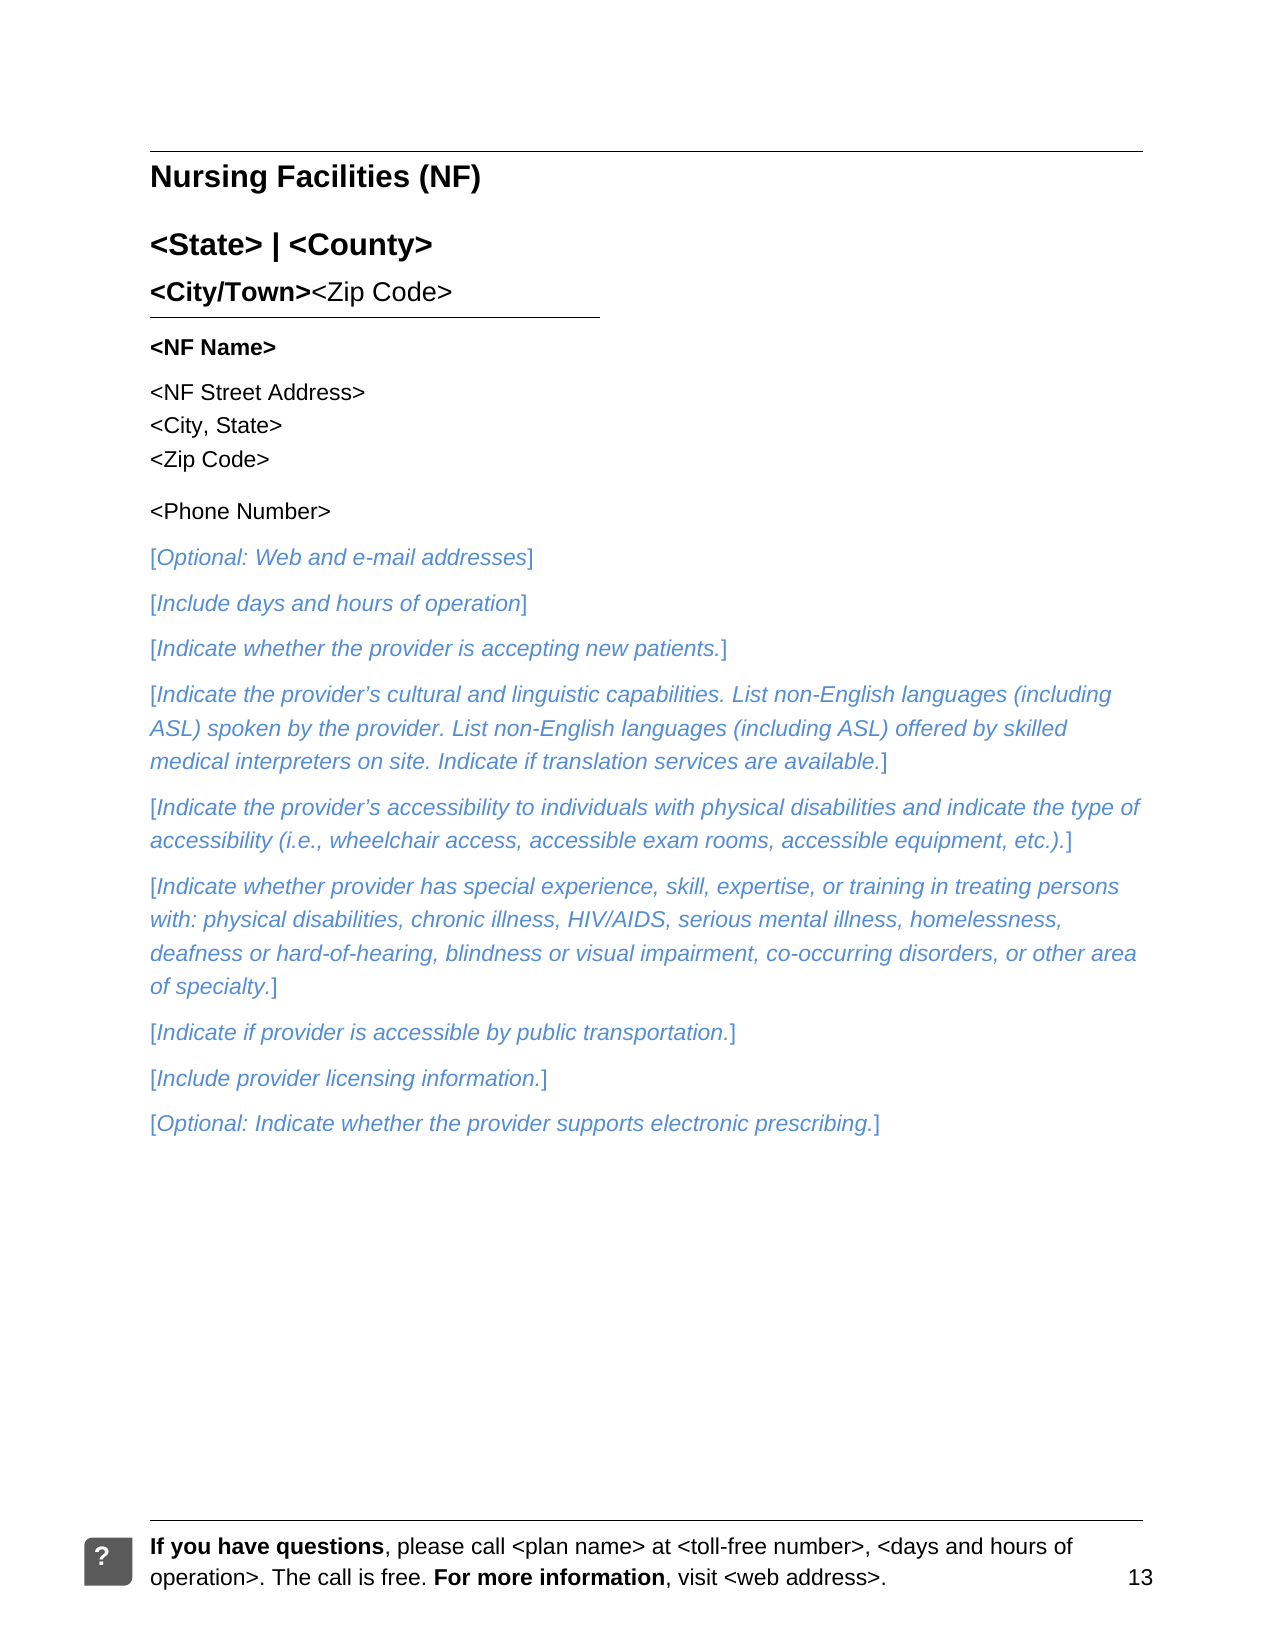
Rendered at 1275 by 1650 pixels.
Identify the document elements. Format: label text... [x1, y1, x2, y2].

text [Include days and hours of operation] [150, 584, 1143, 618]
text <NF Name> [150, 330, 1143, 361]
text <NF Street Address> <City, State> <Zip Code> [150, 374, 1143, 474]
text [Optional: Indicate whether the provider supports electronic prescribing.] [150, 1105, 1143, 1138]
text [Indicate the provider’s accessibility to individuals with physical disabilities and indicate the type of accessibility (i.e., wheelchair access, accessible exam rooms, accessible equipment, etc.).] [150, 788, 1143, 855]
text Nursing Facilities (NF) [150, 152, 1143, 196]
text [Indicate whether provider has special experience, skill, expertise, or training in treating persons with: physical disabilities, chronic illness, HIV/AIDS, serious mental illness, homelessness, deafness or hard-of-hearing, blindness or visual impairment, co-occurring disorders, or other area of specialty.] [150, 868, 1143, 1001]
text [Indicate the provider’s cultural and linguistic capabilities. List non-English languages (including ASL) spoken by the provider. List non-English languages (including ASL) offered by skilled medical interpreters on site. Indicate if translation services are available.] [150, 676, 1143, 776]
text <Phone Number> [150, 493, 1143, 526]
text <State> | <County> [150, 229, 1143, 262]
text [Optional: Web and e-mail addresses] [150, 538, 1143, 572]
text [Indicate if provider is accessible by public transportation.] [150, 1013, 1143, 1047]
text <City/Town><Zip Code> [150, 275, 600, 317]
text [Indicate whether the provider is accepting new patients.] [150, 630, 1143, 663]
text [Include provider licensing information.] [150, 1059, 1143, 1093]
